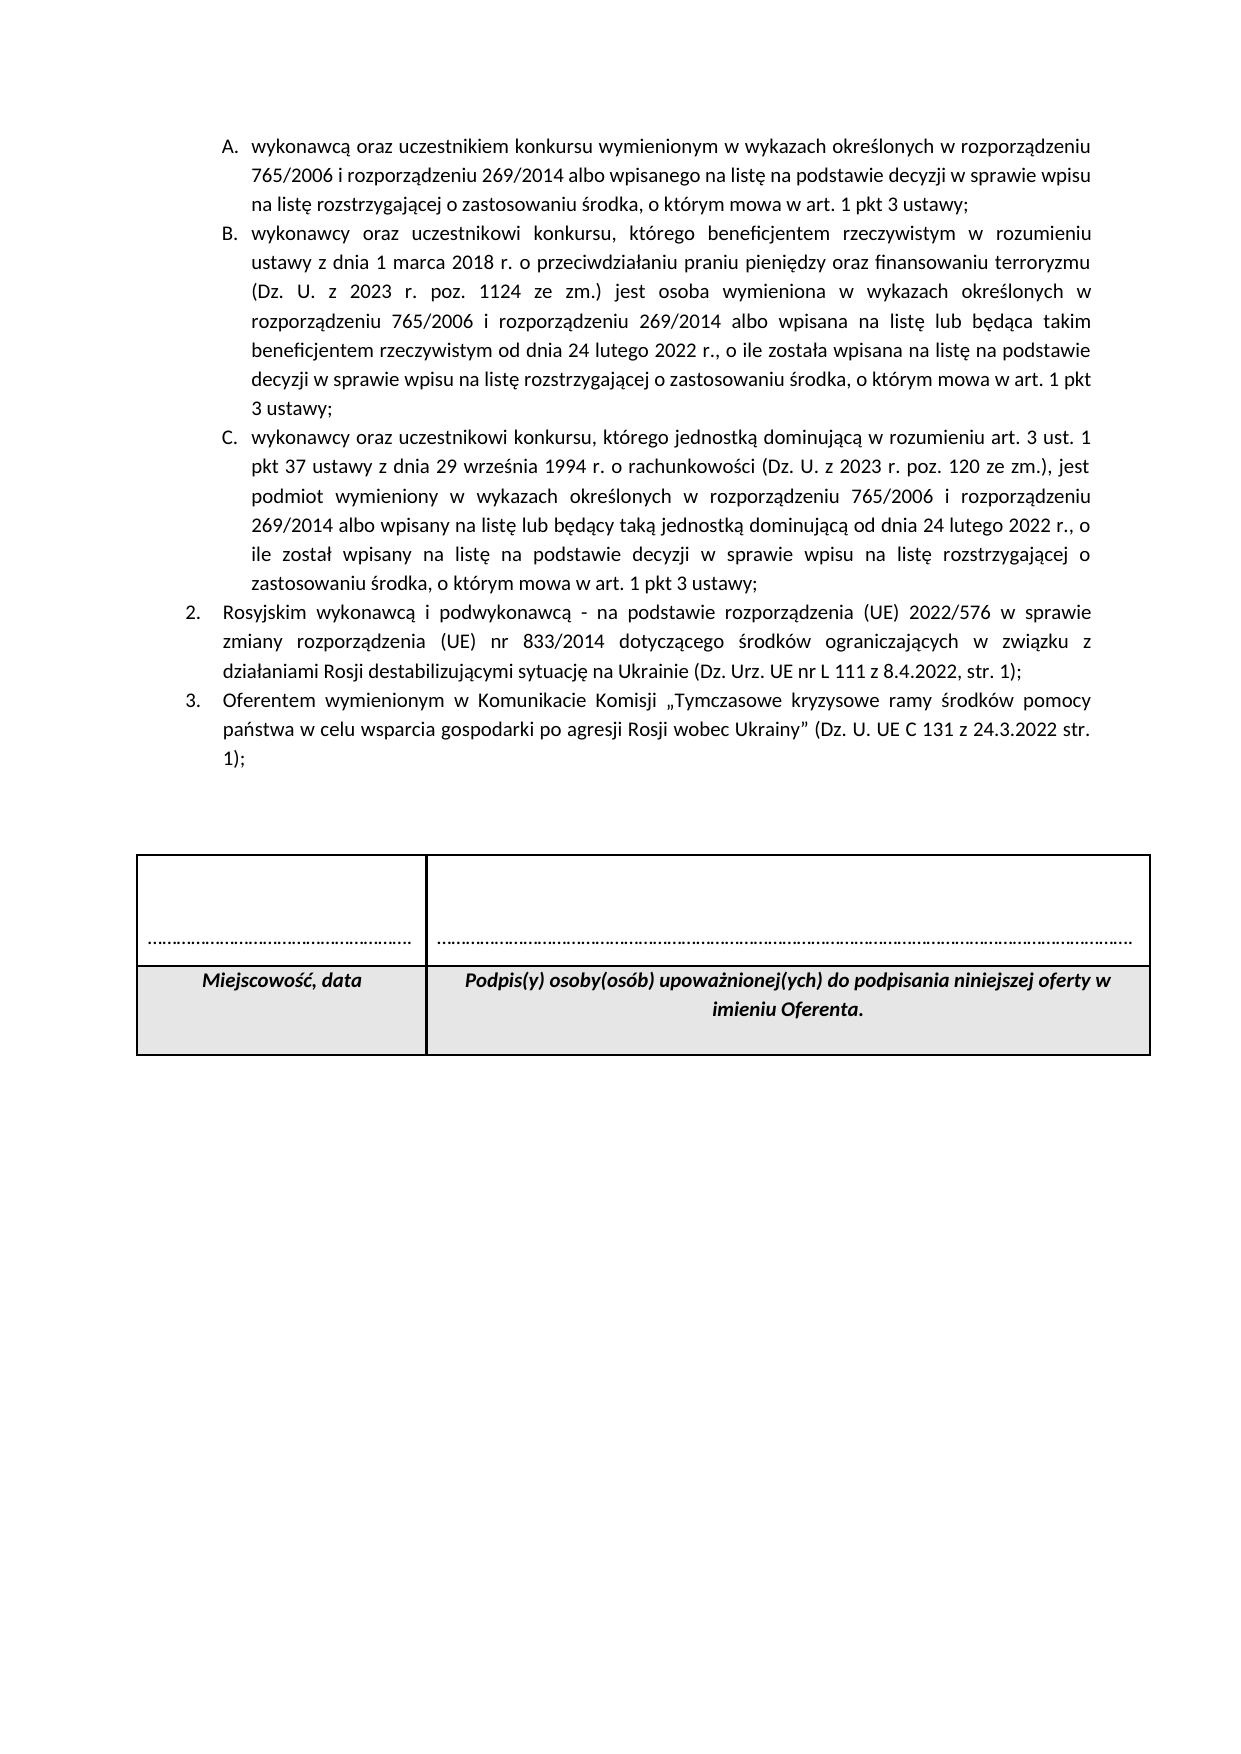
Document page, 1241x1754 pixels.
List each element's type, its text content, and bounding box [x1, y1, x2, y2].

table_header ………………………………………………………………………………………………………………………………. [428, 856, 1149, 965]
table_cell Miejscowość, data [138, 967, 425, 1054]
list wykonawcy oraz uczestnikowi konkursu, którego jednostką dominującą w rozumieniu art. 3 ust. 1 pkt 37 ustawy z dnia 29 września 1994 r. o rachunkowości (Dz. U. z 2023 r. poz. 120 ze zm.), jest podmiot wymieniony w wykazach określonych w rozporządzeniu 765/2006 i rozporządzeniu 269/2014 albo wpisany na listę lub będący taką jednostką dominującą od dnia 24 lutego 2022 r., o ile został wpisany na listę na podstawie decyzji w sprawie wpisu na listę rozstrzygającej o zastosowaniu środka, o którym mowa w art. 1 pkt 3 ustawy; [222, 424, 1092, 596]
table_header ………………………………………………. [138, 856, 425, 965]
list Oferentem wymienionym w Komunikacie Komisji „Tymczasowe kryzysowe ramy środków pomocy państwa w celu wsparcia gospodarki po agresji Rosji wobec Ukrainy” (Dz. U. UE C 131 z 24.3.2022 str. 1); [185, 687, 1092, 771]
list wykonawcą oraz uczestnikiem konkursu wymienionym w wykazach określonych w rozporządzeniu 765/2006 i rozporządzeniu 269/2014 albo wpisanego na listę na podstawie decyzji w sprawie wpisu na listę rozstrzygającej o zastosowaniu środka, o którym mowa w art. 1 pkt 3 ustawy; [222, 133, 1092, 217]
list Rosyjskim wykonawcą i podwykonawcą - na podstawie rozporządzenia (UE) 2022/576 w sprawie zmiany rozporządzenia (UE) nr 833/2014 dotyczącego środków ograniczających w związku z działaniami Rosji destabilizującymi sytuację na Ukrainie (Dz. Urz. UE nr L 111 z 8.4.2022, str. 1); [185, 599, 1092, 683]
list wykonawcy oraz uczestnikowi konkursu, którego beneficjentem rzeczywistym w rozumieniu ustawy z dnia 1 marca 2018 r. o przeciwdziałaniu praniu pieniędzy oraz finansowaniu terroryzmu (Dz. U. z 2023 r. poz. 1124 ze zm.) jest osoba wymieniona w wykazach określonych w rozporządzeniu 765/2006 i rozporządzeniu 269/2014 albo wpisana na listę lub będąca takim beneficjentem rzeczywistym od dnia 24 lutego 2022 r., o ile została wpisana na listę na podstawie decyzji w sprawie wpisu na listę rozstrzygającej o zastosowaniu środka, o którym mowa w art. 1 pkt 3 ustawy; [222, 220, 1092, 421]
table_cell Podpis(y) osoby(osób) upoważnionej(ych) do podpisania niniejszej oferty w imieniu Oferenta. [428, 967, 1149, 1054]
